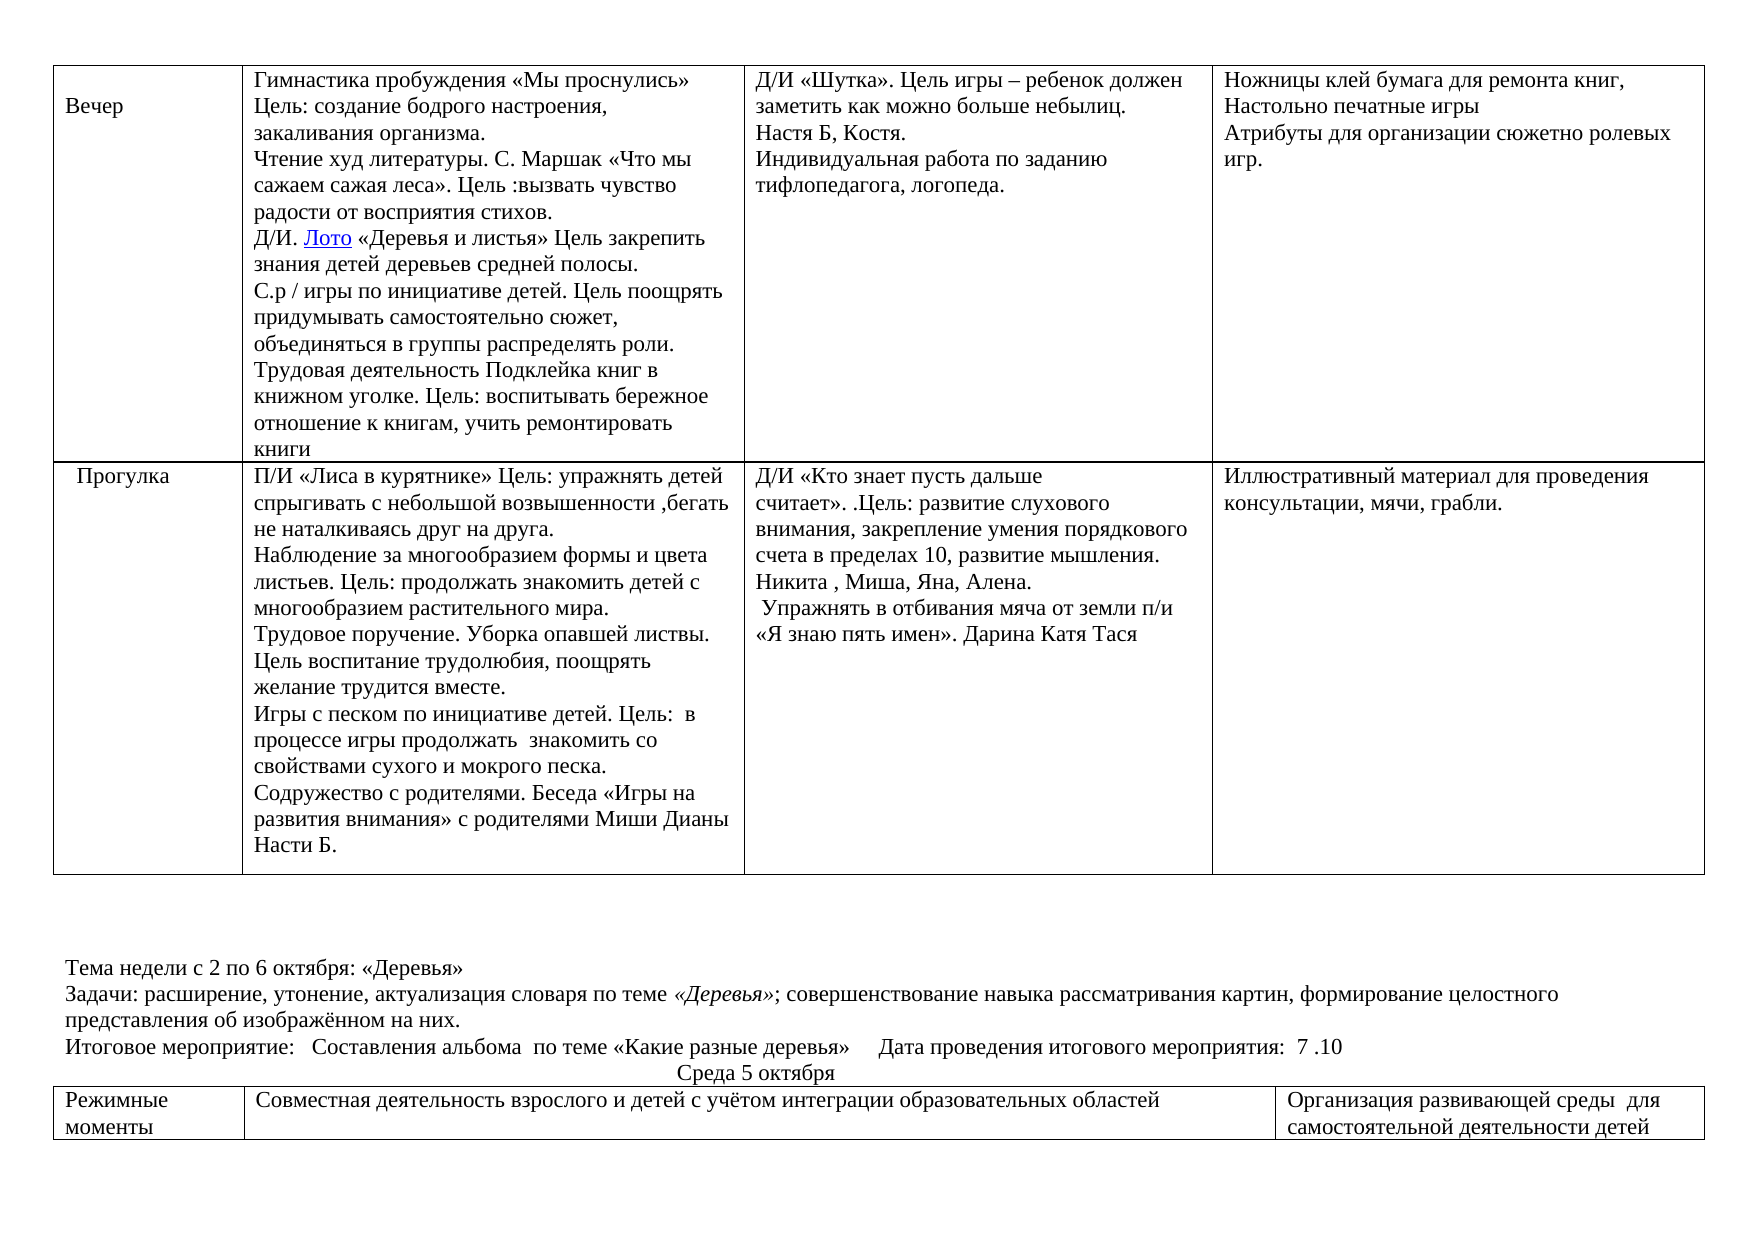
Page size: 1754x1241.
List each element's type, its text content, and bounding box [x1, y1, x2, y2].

text Среда 5 октября [65, 1059, 1689, 1086]
table_cell Вечер [54, 66, 242, 461]
table_cell Иллюстративный материал для проведения консультации, мячи, грабли. [1213, 463, 1704, 874]
table_cell Ножницы клей бумага для ремонта книг, Настольно печатные игры Атрибуты для организации сюжетно ролевых игр. [1213, 66, 1704, 461]
table_header Режимные моменты [54, 1087, 244, 1139]
text Задачи: расширение, утонение, актуализация словаря по теме «Деревья»; совершенствование навыка рассматривания картин, формирование целостного представления об изображённом на них. [65, 980, 1689, 1033]
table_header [1276, 1087, 1704, 1139]
table_cell Д/И «Шутка». Цель игры – ребенок должен заметить как можно больше небылиц. Настя Б, Костя. Индивидуальная работа по заданию тифлопедагога, логопеда. [745, 66, 1212, 461]
text Итоговое мероприятие: Составления альбома по теме «Какие разные деревья» Дата проведения итогового мероприятия: 7 .10 [65, 1033, 1689, 1059]
text Тема недели с 2 по 6 октября: «Деревья» [65, 954, 1689, 980]
table_header Совместная деятельность взрослого и детей с учётом интеграции образовательных областей [245, 1087, 1275, 1139]
table_cell Д/И «Кто знает пусть дальше считает». .Цель: развитие слухового внимания, закрепление умения порядкового счета в пределах 10, развитие мышления. Никита , Миша, Яна, Алена. Упражнять в отбивания мяча от земли п/и «Я знаю пять имен». Дарина Катя Тася [745, 463, 1212, 874]
table_cell Гимнастика пробуждения «Мы проснулись» Цель: создание бодрого настроения, закаливания организма. Чтение худ литературы. С. Маршак «Что мы сажаем сажая леса». Цель :вызвать чувство радости от восприятия стихов. Д/И. Лото «Деревья и листья» Цель закрепить знания детей деревьев средней полосы. С.р / игры по инициативе детей. Цель поощрять придумывать самостоятельно сюжет, объединяться в группы распределять роли. Трудовая деятельность Подклейка книг в книжном уголке. Цель: воспитывать бережное отношение к книгам, учить ремонтировать книги [243, 66, 744, 461]
table_cell Прогулка [54, 463, 242, 874]
table_cell П/И «Лиса в курятнике» Цель: упражнять детей спрыгивать с небольшой возвышенности ,бегать не наталкиваясь друг на друга. Наблюдение за многообразием формы и цвета листьев. Цель: продолжать знакомить детей с многообразием растительного мира. Трудовое поручение. Уборка опавшей листвы. Цель воспитание трудолюбия, поощрять желание трудится вместе. Игры с песком по инициативе детей. Цель: в процессе игры продолжать знакомить со свойствами сухого и мокрого песка. Содружество с родителями. Беседа «Игры на развития внимания» с родителями Миши Дианы Насти Б. [243, 463, 744, 874]
